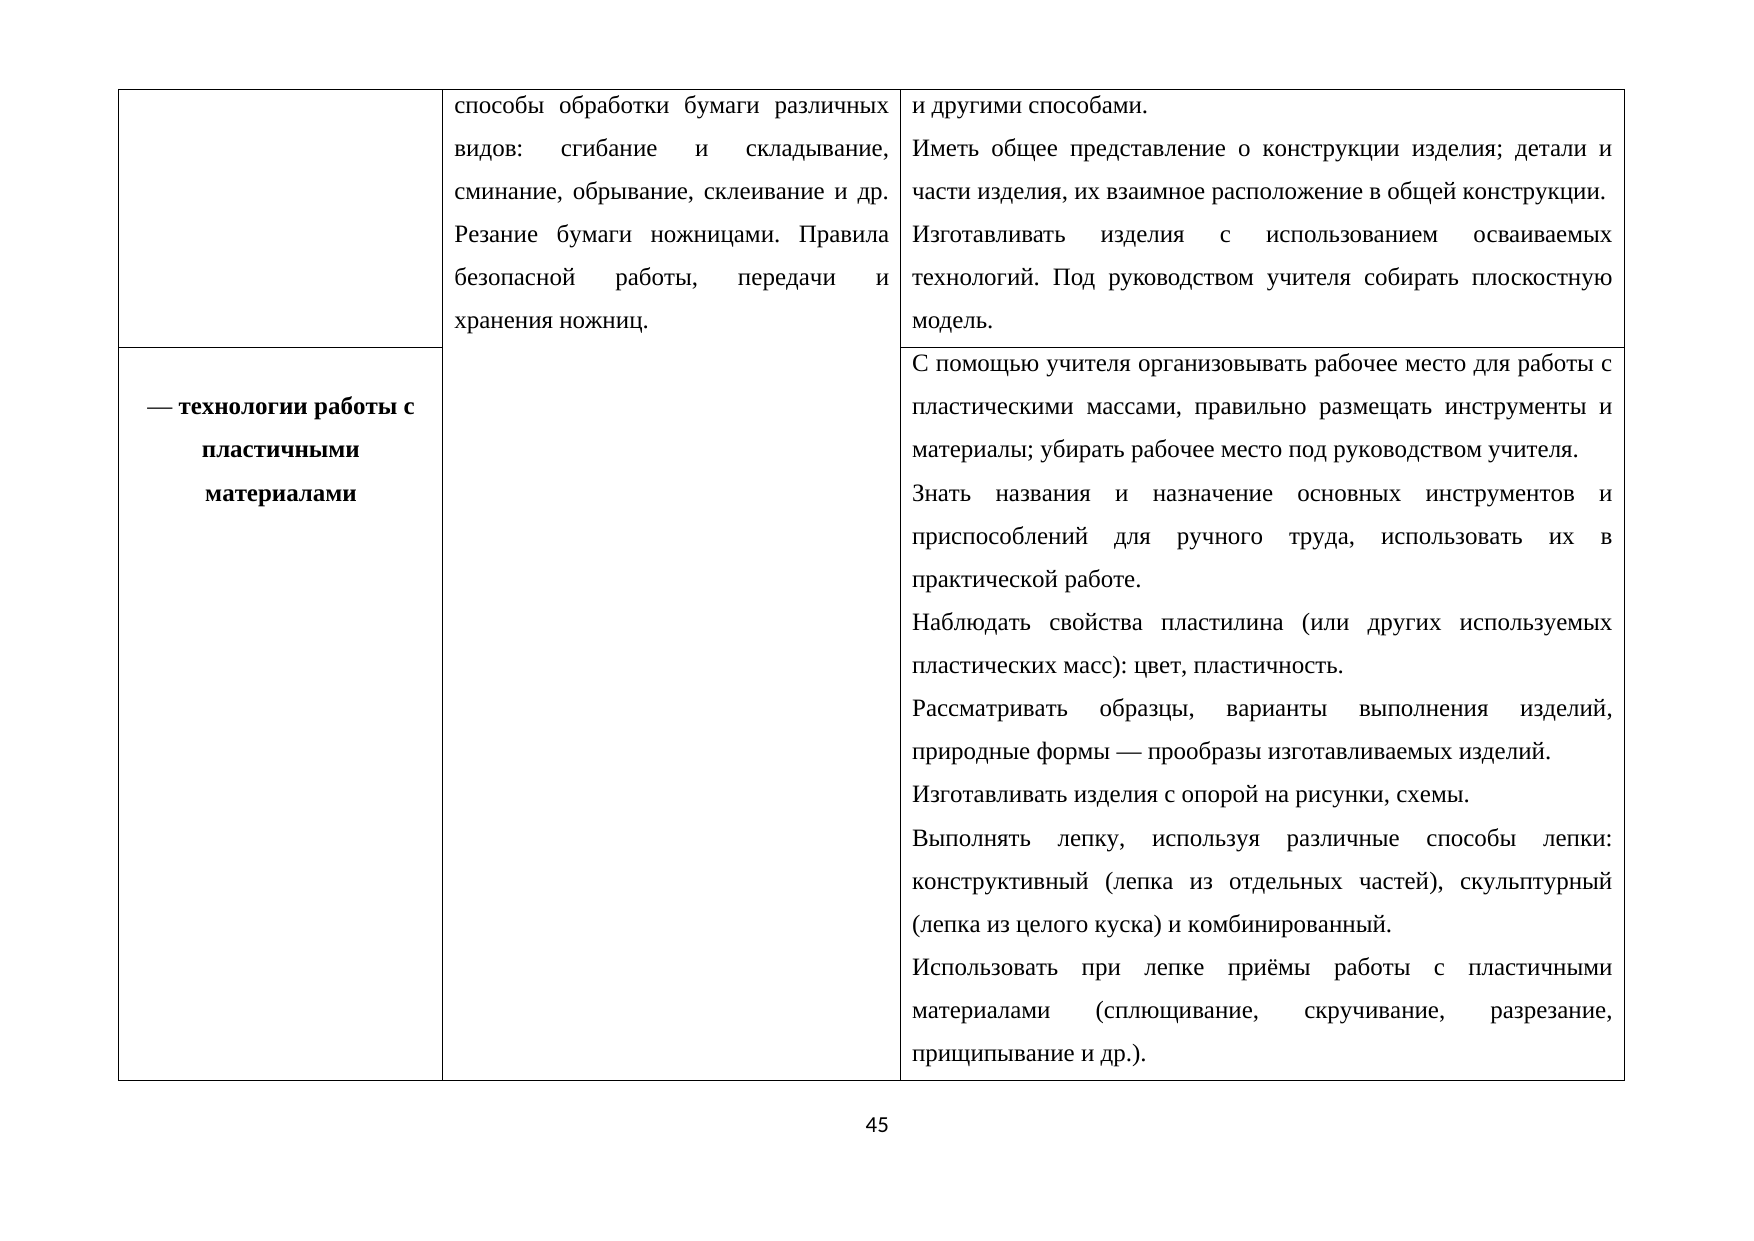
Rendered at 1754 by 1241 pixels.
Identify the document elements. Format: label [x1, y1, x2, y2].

table_cell [901, 348, 1624, 1080]
table_cell [901, 90, 1624, 347]
table_cell [119, 90, 442, 347]
table_cell [119, 348, 442, 1080]
table_cell [443, 90, 900, 1080]
